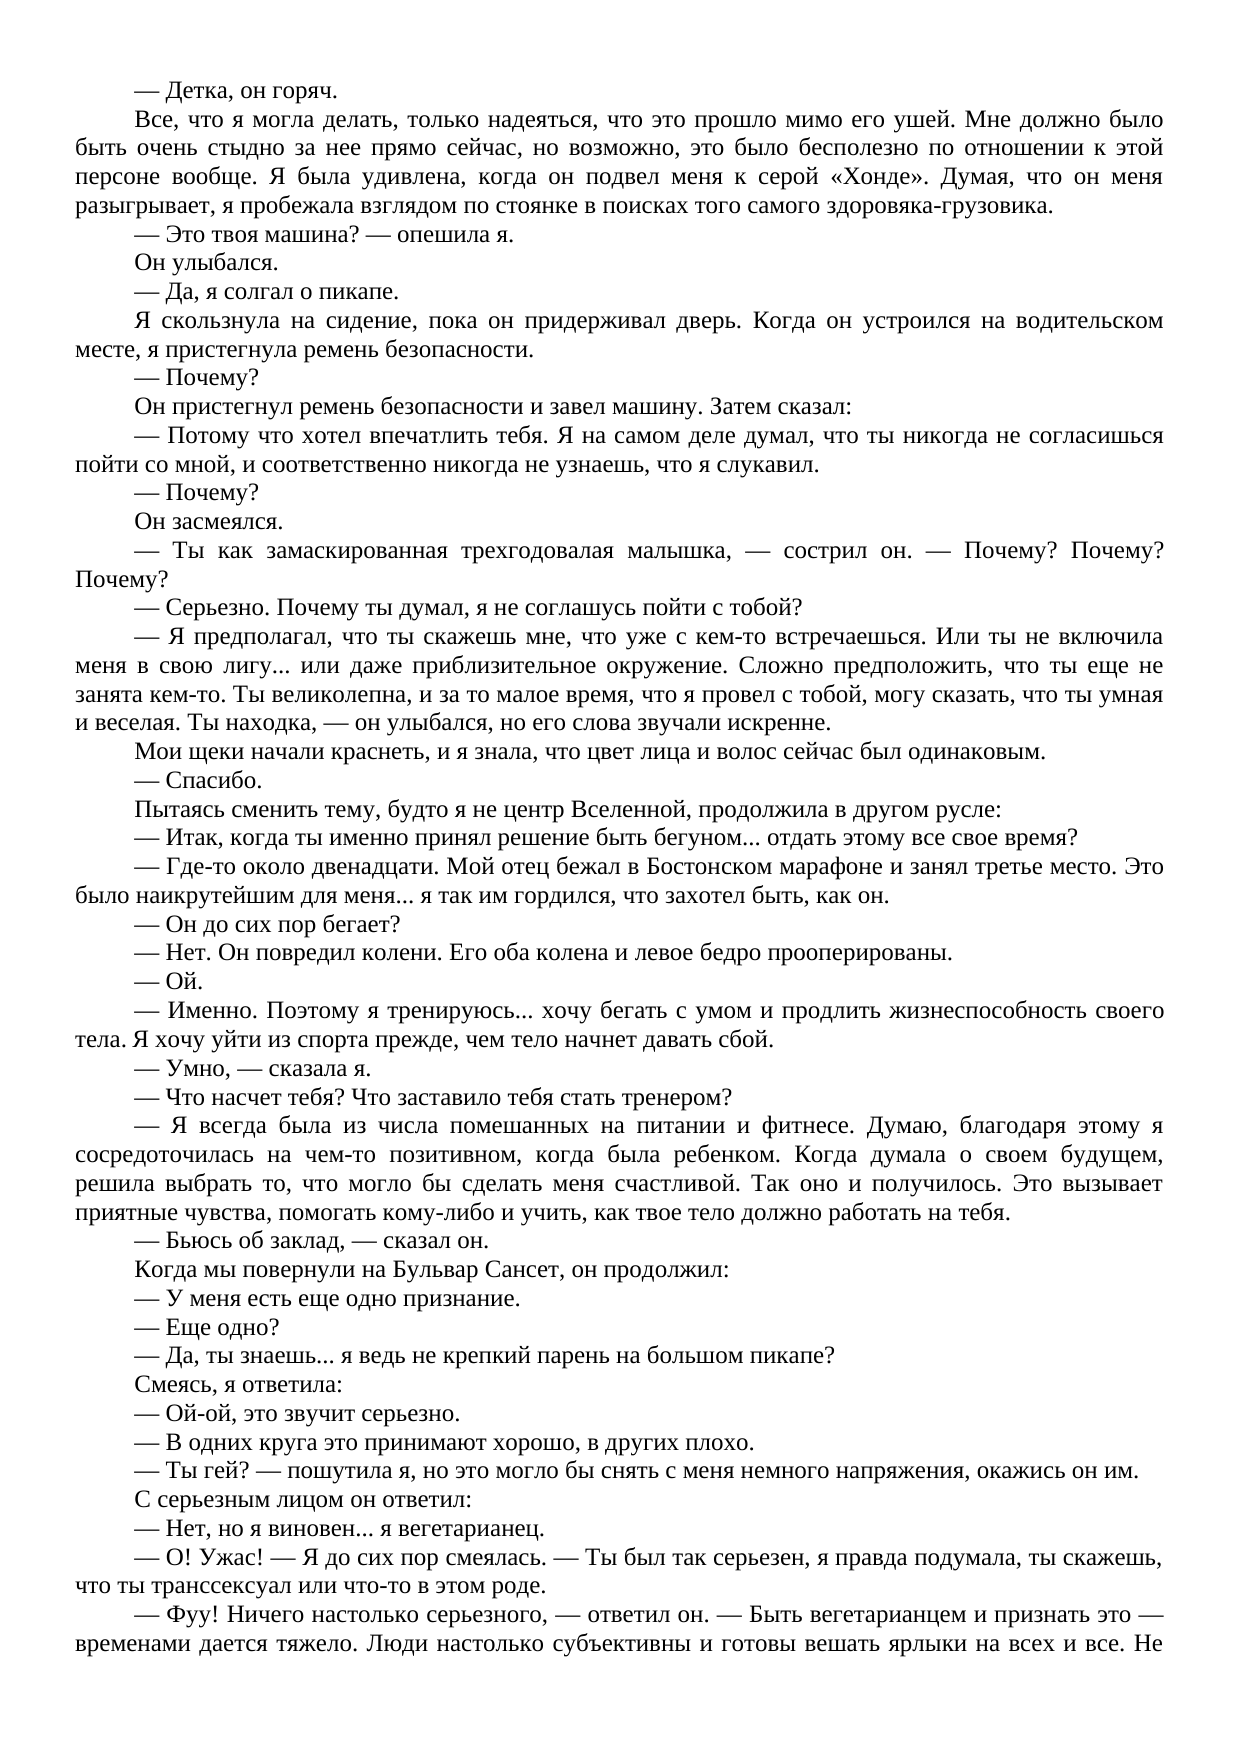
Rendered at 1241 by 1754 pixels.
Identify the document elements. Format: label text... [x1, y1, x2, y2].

text — Нет. Он повредил колени. Его оба колена и левое бедро прооперированы. [75, 937, 1165, 966]
text — Что насчет тебя? Что заставило тебя стать тренером? [75, 1082, 1165, 1110]
text — Итак, когда ты именно принял решение быть бегуном... отдать этому все свое время? [75, 822, 1165, 851]
text — О! Ужас! — Я до сих пор смеялась. — Ты был так серьезен, я правда подумала, ты скажешь, что ты транссексуал или что-то в этом роде. [75, 1542, 1165, 1599]
text — Ты гей? — пошутила я, но это могло бы снять с меня немного напряжения, окажись он им. [75, 1455, 1165, 1484]
text — Еще одно? [75, 1312, 1165, 1340]
text Он засмеялся. [75, 506, 1165, 535]
text Я скользнула на сидение, пока он придерживал дверь. Когда он устроился на водительском месте, я пристегнула ремень безопасности. [75, 305, 1165, 362]
text — Именно. Поэтому я тренируюсь... хочу бегать с умом и продлить жизнеспособность своего тела. Я хочу уйти из спорта прежде, чем тело начнет давать сбой. [75, 995, 1165, 1053]
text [75, 1599, 1165, 1657]
text Мои щеки начали краснеть, и я знала, что цвет лица и волос сейчас был одинаковым. [75, 736, 1165, 765]
text — Бьюсь об заклад, — сказал он. [75, 1225, 1165, 1254]
text Он улыбался. [75, 247, 1165, 276]
text — Почему? [75, 477, 1165, 506]
text — Спасибо. [75, 765, 1165, 794]
text Он пристегнул ремень безопасности и завел машину. Затем сказал: [75, 391, 1165, 420]
text — Нет, но я виновен... я вегетарианец. [75, 1513, 1165, 1542]
text — У меня есть еще одно признание. [75, 1283, 1165, 1312]
text — Умно, — сказала я. [75, 1053, 1165, 1082]
text — Это твоя машина? — опешила я. [75, 219, 1165, 247]
text — Ой-ой, это звучит серьезно. [75, 1398, 1165, 1427]
text Все, что я могла делать, только надеяться, что это прошло мимо его ушей. Мне должно было быть очень стыдно за нее прямо сейчас, но возможно, это было бесполезно по отношении к этой персоне вообще. Я была удивлена, когда он подвел меня к серой «Хонде». Думая, что он меня разыгрывает, я пробежала взглядом по стоянке в поисках того самого здоровяка-грузовика. [75, 104, 1165, 219]
text — Потому что хотел впечатлить тебя. Я на самом деле думал, что ты никогда не согласишься пойти со мной, и соответственно никогда не узнаешь, что я слукавил. [75, 420, 1165, 477]
text Смеясь, я ответила: [75, 1369, 1165, 1398]
text Пытаясь сменить тему, будто я не центр Вселенной, продолжила в другом русле: [75, 794, 1165, 822]
text — Он до сих пор бегает? [75, 909, 1165, 937]
text — В одних круга это принимают хорошо, в других плохо. [75, 1427, 1165, 1455]
text — Да, ты знаешь... я ведь не крепкий парень на большом пикапе? [75, 1340, 1165, 1369]
text — Да, я солгал о пикапе. [75, 276, 1165, 305]
text — Где-то около двенадцати. Мой отец бежал в Бостонском марафоне и занял третье место. Это было наикрутейшим для меня... я так им гордился, что захотел быть, как он. [75, 851, 1165, 909]
text Когда мы повернули на Бульвар Сансет, он продолжил: [75, 1254, 1165, 1283]
text — Ой. [75, 966, 1165, 995]
text — Я предполагал, что ты скажешь мне, что уже с кем-то встречаешься. Или ты не включила меня в свою лигу... или даже приблизительное окружение. Сложно предположить, что ты еще не занята кем-то. Ты великолепна, и за то малое время, что я провел с тобой, могу сказать, что ты умная и веселая. Ты находка, — он улыбался, но его слова звучали искренне. [75, 621, 1165, 736]
text С серьезным лицом он ответил: [75, 1484, 1165, 1513]
text — Почему? [75, 362, 1165, 391]
text — Я всегда была из числа помешанных на питании и фитнесе. Думаю, благодаря этому я сосредоточилась на чем-то позитивном, когда была ребенком. Когда думала о своем будущем, решила выбрать то, что могло бы сделать меня счастливой. Так оно и получилось. Это вызывает приятные чувства, помогать кому-либо и учить, как твое тело должно работать на тебя. [75, 1110, 1165, 1225]
text — Серьезно. Почему ты думал, я не соглашусь пойти с тобой? [75, 592, 1165, 621]
text — Ты как замаскированная трехгодовалая малышка, — сострил он. — Почему? Почему? Почему? [75, 535, 1165, 592]
text — Детка, он горяч. [75, 75, 1165, 104]
